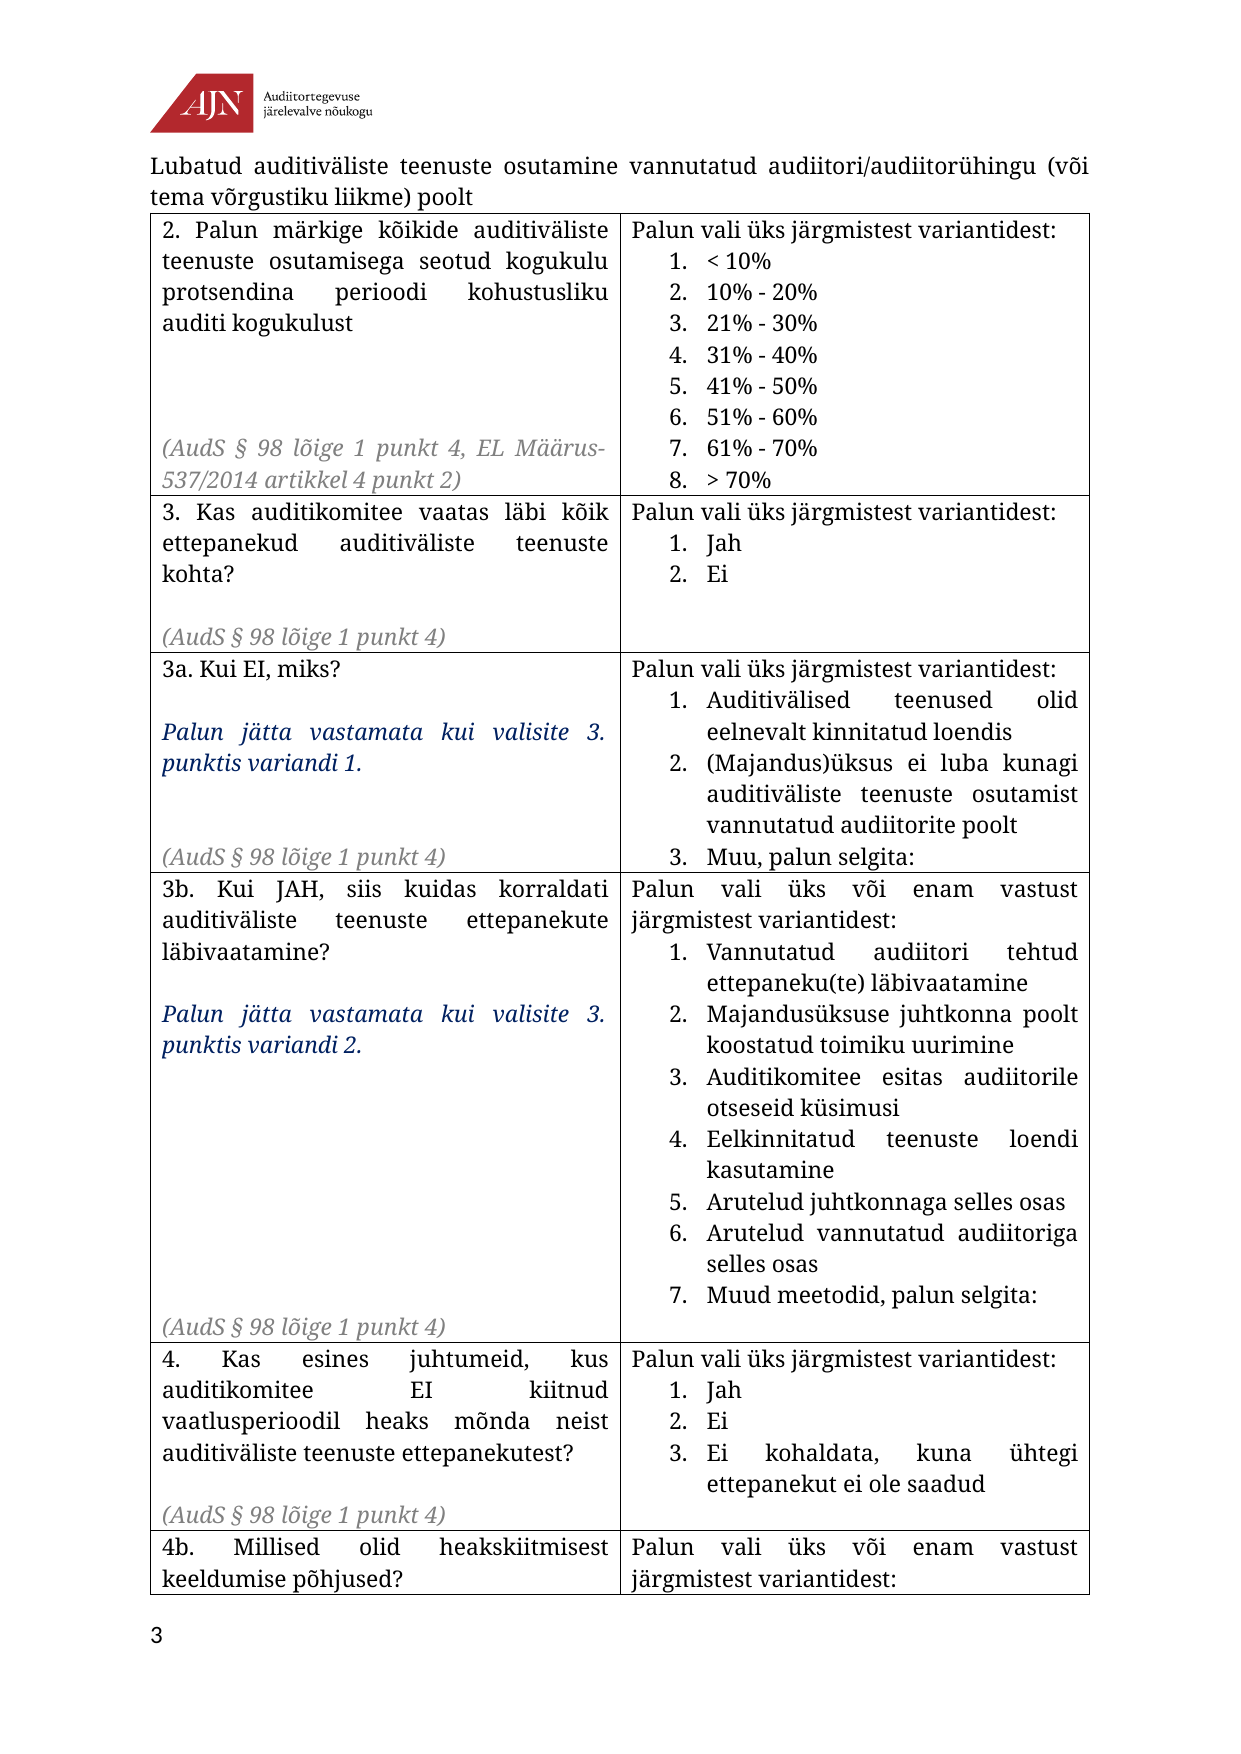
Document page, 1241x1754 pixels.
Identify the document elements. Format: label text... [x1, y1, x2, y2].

table_header 2. Palun märkige kõikide auditiväliste teenuste osutamisega seotud kogukulu protsendina perioodi kohustusliku auditi kogukulust (AudS § 98 lõige 1 punkt 4, EL Määrus-537/2014 artikkel 4 punkt 2) [151, 214, 620, 495]
table_header Palun vali üks järgmistest variantidest: < 10% 10% - 20% 21% - 30% 31% - 40% 41% - 50% 51% - 60% 61% - 70% > 70% [621, 214, 1089, 495]
table_cell 3b. Kui JAH, siis kuidas korraldati auditiväliste teenuste ettepanekute läbivaatamine? Palun jätta vastamata kui valisite 3. punktis variandi 2. (AudS § 98 lõige 1 punkt 4) [151, 873, 620, 1342]
table_cell 3. Kas auditikomitee vaatas läbi kõik ettepanekud auditiväliste teenuste kohta? (AudS § 98 lõige 1 punkt 4) [151, 496, 620, 652]
table_cell Palun vali üks järgmistest variantidest: Jah Ei [621, 496, 1089, 652]
text Lubatud auditiväliste teenuste osutamine vannutatud audiitori/audiitorühingu (või tema võrgustiku liikme) poolt [150, 150, 1090, 212]
table_cell 3a. Kui EI, miks? Palun jätta vastamata kui valisite 3. punktis variandi 1. (AudS § 98 lõige 1 punkt 4) [151, 653, 620, 872]
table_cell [151, 1531, 620, 1594]
table_cell Palun vali üks järgmistest variantidest: Jah Ei Ei kohaldata, kuna ühtegi ettepanekut ei ole saadud [621, 1343, 1089, 1530]
table_cell Palun vali üks järgmistest variantidest: Auditivälised teenused olid eelnevalt kinnitatud loendis (Majandus)üksus ei luba kunagi auditiväliste teenuste osutamist vannutatud audiitorite poolt Muu, palun selgita: [621, 653, 1089, 872]
table_cell 4. Kas esines juhtumeid, kus auditikomitee EI kiitnud vaatlusperioodil heaks mõnda neist auditiväliste teenuste ettepanekutest? (AudS § 98 lõige 1 punkt 4) [151, 1343, 620, 1530]
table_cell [621, 1531, 1089, 1594]
table_cell Palun vali üks või enam vastust järgmistest variantidest: Vannutatud audiitori tehtud ettepaneku(te) läbivaatamine Majandusüksuse juhtkonna poolt koostatud toimiku uurimine Auditikomitee esitas audiitorile otseseid küsimusi Eelkinnitatud teenuste loendi kasutamine Arutelud juhtkonnaga selles osas Arutelud vannutatud audiitoriga selles osas Muud meetodid, palun selgita: [621, 873, 1089, 1342]
